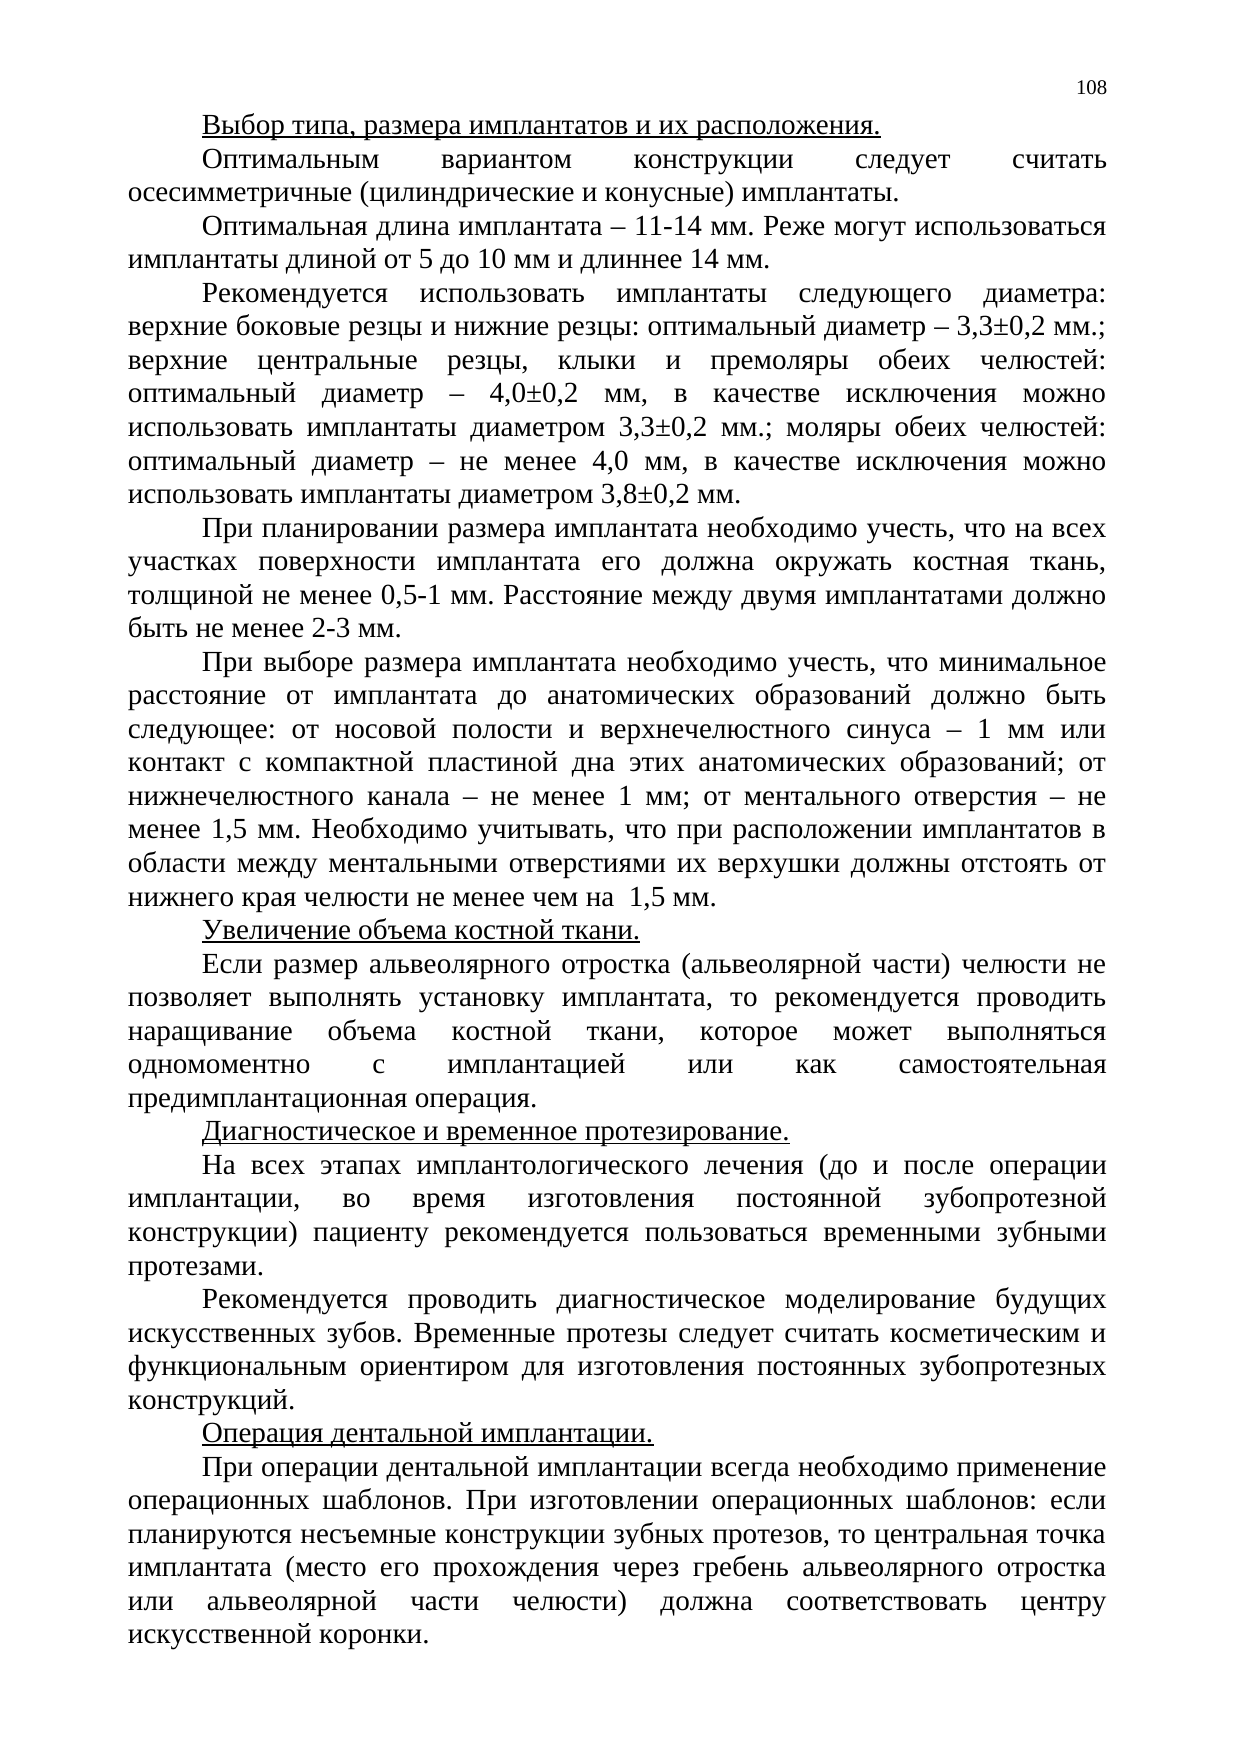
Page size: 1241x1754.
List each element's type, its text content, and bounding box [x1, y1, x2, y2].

text Операция дентальной имплантации. [128, 1415, 1107, 1449]
text Рекомендуется проводить диагностическое моделирование будущих искусственных зубов. Временные протезы следует считать косметическим и функциональным ориентиром для изготовления постоянных зубопротезных конструкций. [128, 1281, 1107, 1415]
text Выбор типа, размера имплантатов и их расположения. [128, 107, 1107, 141]
text При операции дентальной имплантации всегда необходимо применение операционных шаблонов. При изготовлении операционных шаблонов: если планируются несъемные конструкции зубных протезов, то центральная точка имплантата (место его прохождения через гребень альвеолярного отростка или альвеолярной части челюсти) должна соответствовать центру искусственной коронки. [128, 1449, 1107, 1650]
text При планировании размера имплантата необходимо учесть, что на всех участках поверхности имплантата его должна окружать костная ткань, толщиной не менее 0,5-1 мм. Расстояние между двумя имплантатами должно быть не менее 2-3 мм. [128, 510, 1107, 644]
text Диагностическое и временное протезирование. [128, 1113, 1107, 1147]
text Оптимальная длина имплантата – 11-14 мм. Реже могут использоваться имплантаты длиной от 5 до 10 мм и длиннее 14 мм. [128, 208, 1107, 275]
text Если размер альвеолярного отростка (альвеолярной части) челюсти не позволяет выполнять установку имплантата, то рекомендуется проводить наращивание объема костной ткани, которое может выполняться одномоментно с имплантацией или как самостоятельная предимплантационная операция. [128, 946, 1107, 1113]
text При выборе размера имплантата необходимо учесть, что минимальное расстояние от имплантата до анатомических образований должно быть следующее: от носовой полости и верхнечелюстного синуса – 1 мм или контакт с компактной пластиной дна этих анатомических образований; от нижнечелюстного канала – не менее 1 мм; от ментального отверстия – не менее 1,5 мм. Необходимо учитывать, что при расположении имплантатов в области между ментальными отверстиями их верхушки должны отстоять от нижнего края челюсти не менее чем на 1,5 мм. [128, 644, 1107, 912]
text На всех этапах имплантологического лечения (до и после операции имплантации, во время изготовления постоянной зубопротезной конструкции) пациенту рекомендуется пользоваться временными зубными протезами. [128, 1147, 1107, 1281]
text Оптимальным вариантом конструкции следует считать осесимметричные (цилиндрические и конусные) имплантаты. [128, 141, 1107, 208]
text Увеличение объема костной ткани. [128, 912, 1107, 946]
text Рекомендуется использовать имплантаты следующего диаметра: верхние боковые резцы и нижние резцы: оптимальный диаметр – 3,3±0,2 мм.; верхние центральные резцы, клыки и премоляры обеих челюстей: оптимальный диаметр – 4,0±0,2 мм, в качестве исключения можно использовать имплантаты диаметром 3,3±0,2 мм.; моляры обеих челюстей: оптимальный диаметр – не менее 4,0 мм, в качестве исключения можно использовать имплантаты диаметром 3,8±0,2 мм. [128, 275, 1107, 510]
